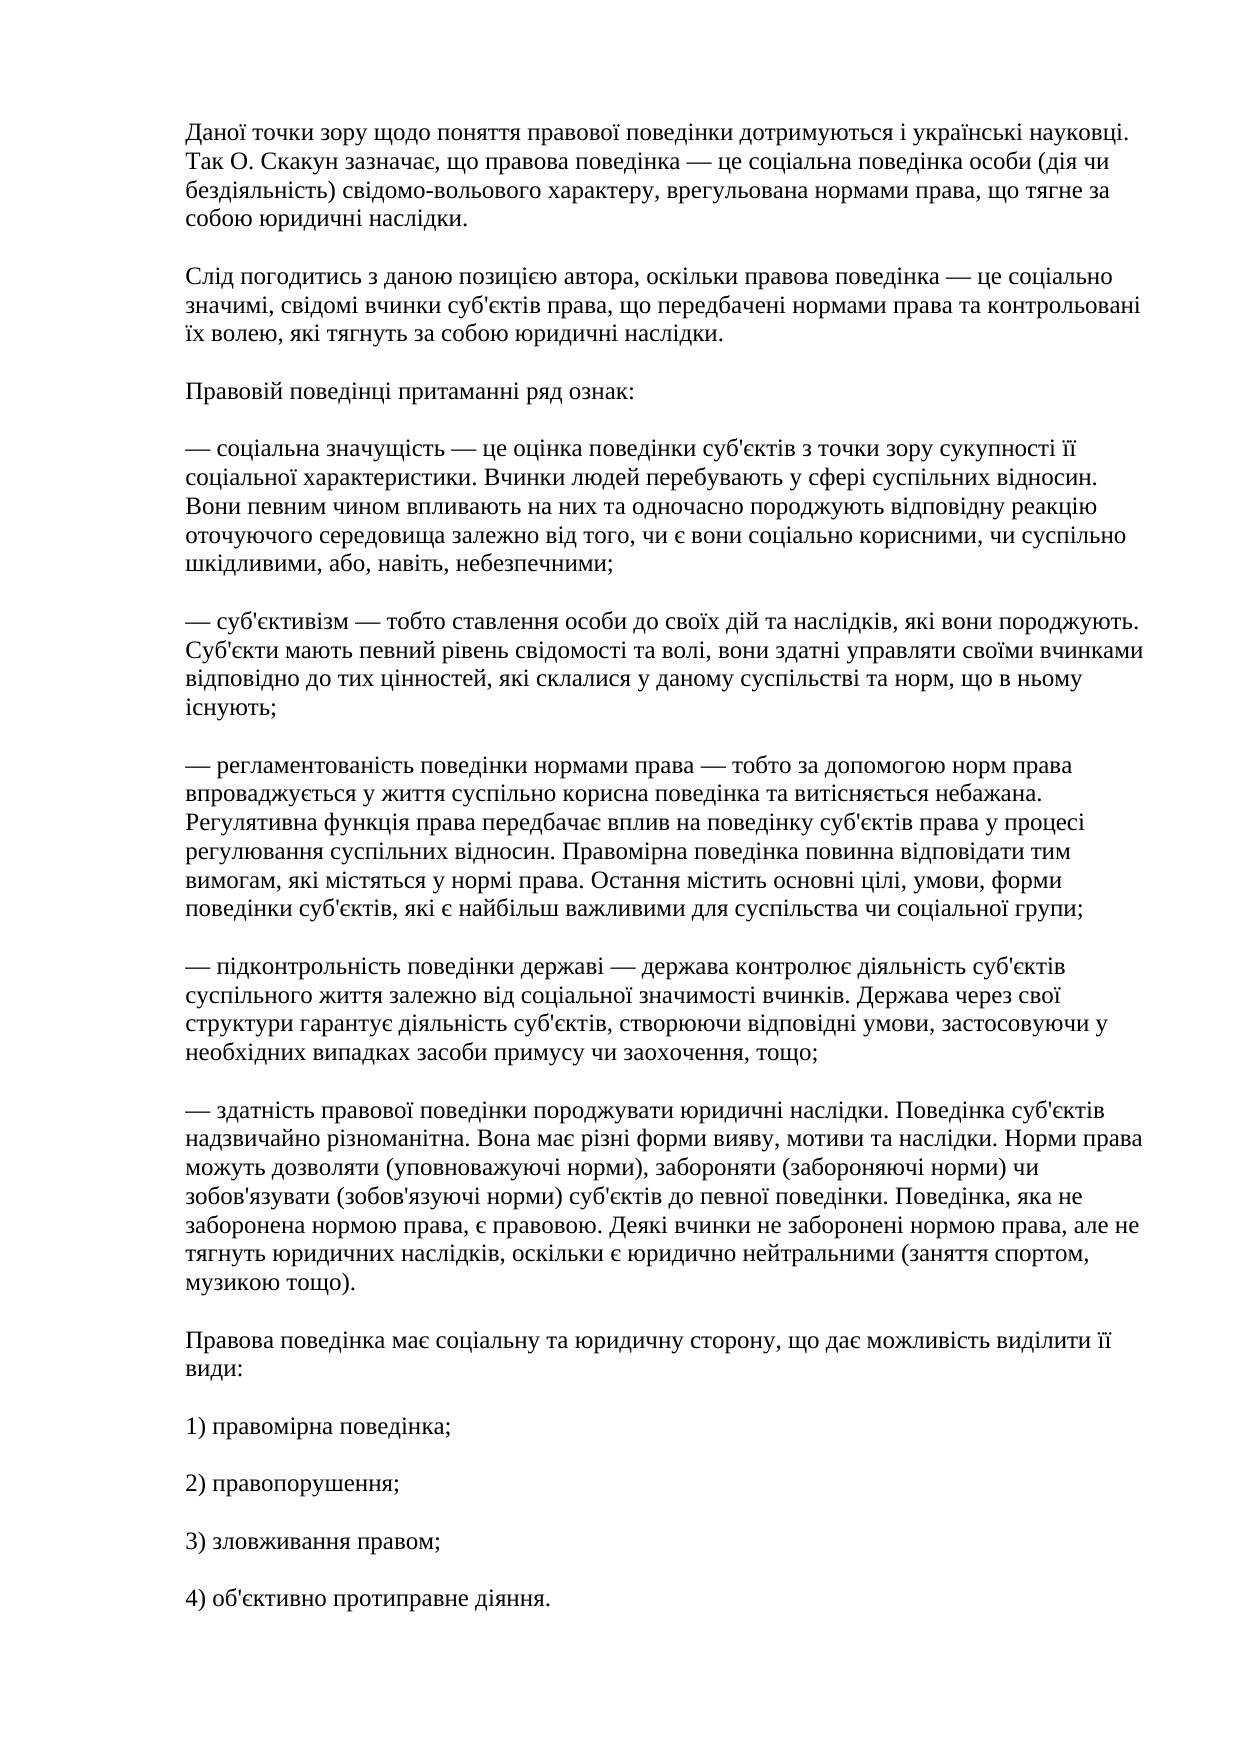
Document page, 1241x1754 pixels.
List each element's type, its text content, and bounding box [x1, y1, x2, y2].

text Слід погодитись з даною позицією автора, оскільки правова поведінка — це соціально значимі, свідомі вчинки суб'єктів права, що передбачені нормами права та контрольовані їх волею, які тягнуть за собою юридичні наслідки. [185, 261, 1152, 347]
text Правовій поведінці притаманні ряд ознак: [185, 376, 1152, 405]
text Правова поведінка має соціальну та юридичну сторону, що дає можливість виділити її види: [185, 1325, 1152, 1382]
text 4) об'єктивно протиправне діяння. [185, 1583, 1152, 1612]
text — здатність правової поведінки породжувати юридичні наслідки. Поведінка суб'єктів надзвичайно різноманітна. Вона має різні форми вияву, мотиви та наслідки. Норми права можуть дозволяти (уповноважуючі норми), забороняти (забороняючі норми) чи зобов'язувати (зобов'язуючі норми) суб'єктів до певної поведінки. Поведінка, яка не заборонена нормою права, є правовою. Деякі вчинки не заборонені нормою права, але не тягнуть юридичних наслідків, оскільки є юридично нейтральними (заняття спортом, музикою тощо). [185, 1095, 1152, 1296]
text Даної точки зору щодо поняття правової поведінки дотримуються і українські науковці. Так О. Скакун зазначає, що правова поведінка — це соціальна поведінка особи (дія чи бездіяльність) свідомо-вольового характеру, врегульована нормами права, що тягне за собою юридичні наслідки. [185, 117, 1152, 232]
text — соціальна значущість — це оцінка поведінки суб'єктів з точки зору сукупності її соціальної характеристики. Вчинки людей перебувають у сфері суспільних відносин. Вони певним чином впливають на них та одночасно породжують відповідну реакцію оточуючого середовища залежно від того, чи є вони соціально корисними, чи суспільно шкідливими, або, навіть, небезпечними; [185, 433, 1152, 577]
text — регламентованість поведінки нормами права — тобто за допомогою норм права впроваджується у життя суспільно корисна поведінка та витісняється небажана. Регулятивна функція права передбачає вплив на поведінку суб'єктів права у процесі регулювання суспільних відносин. Правомірна поведінка повинна відповідати тим вимогам, які містяться у нормі права. Остання містить основні цілі, умови, форми поведінки суб'єктів, які є найбільш важливими для суспільства чи соціальної групи; [185, 750, 1152, 922]
text 2) правопорушення; [185, 1468, 1152, 1497]
text 3) зловживання правом; [185, 1526, 1152, 1555]
text — підконтрольність поведінки державі — держава контролює діяльність суб'єктів суспільного життя залежно від соціальної значимості вчинків. Держава через свої структури гарантує діяльність суб'єктів, створюючи відповідні умови, застосовуючи у необхідних випадках засоби примусу чи заохочення, тощо; [185, 951, 1152, 1066]
text 1) правомірна поведінка; [185, 1411, 1152, 1440]
text — суб'єктивізм — тобто ставлення особи до своїх дій та наслідків, які вони породжують. Суб'єкти мають певний рівень свідомості та волі, вони здатні управляти своїми вчинками відповідно до тих цінностей, які склалися у даному суспільстві та норм, що в ньому існують; [185, 606, 1152, 721]
